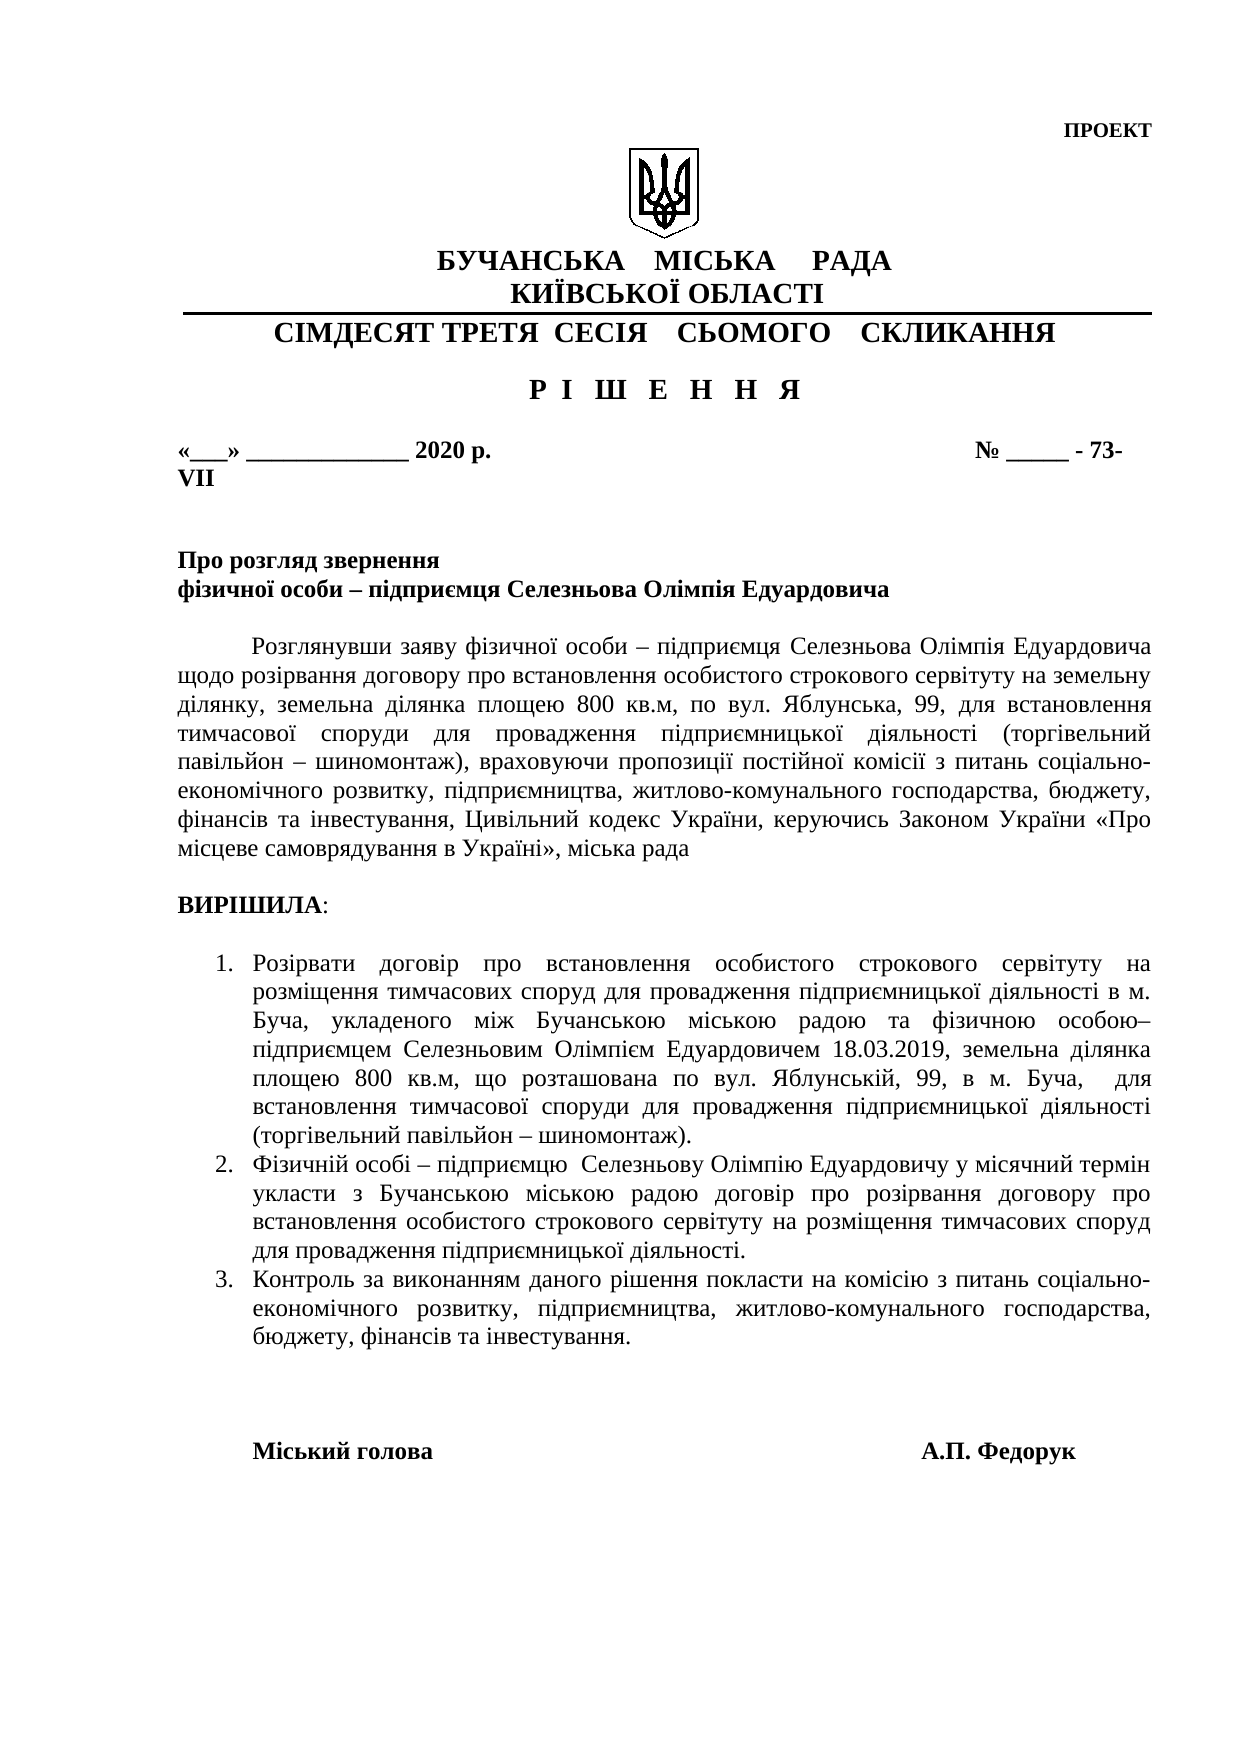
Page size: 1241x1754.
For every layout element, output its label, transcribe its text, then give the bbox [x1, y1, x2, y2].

text Розглянувши заяву фізичної особи – підприємця Селезньова Олімпія Едуардовича щодо розірвання договору про встановлення особистого строкового сервітуту на земельну ділянку, земельна ділянка площею 800 кв.м, по вул. Яблунська, 99, для встановлення тимчасової споруди для провадження підприємницької діяльності (торгівельний павільйон – шиномонтаж), враховуючи пропозиції постійної комісії з питань соціально-економічного розвитку, підприємництва, житлово-комунального господарства, бюджету, фінансів та інвестування, Цивільний кодекс України, керуючись Законом України «Про місцеве самоврядування в Україні», міська рада [177, 631, 1152, 861]
list Фізичній особі – підприємцю Селезньову Олімпію Едуардовичу у місячний термін укласти з Бучанською міською радою договір про розірвання договору про встановлення особистого строкового сервітуту на розміщення тимчасових споруд для провадження підприємницької діяльності. [215, 1149, 1152, 1264]
list Контроль за виконанням даного рішення покласти на комісію з питань соціально-економічного розвитку, підприємництва, житлово-комунального господарства, бюджету, фінансів та інвестування. [215, 1264, 1152, 1350]
text ВИРІШИЛА: [177, 890, 1152, 919]
text Про розгляд звернення [177, 545, 1152, 574]
subtitle Міський голова А.П. Федорук [177, 1436, 1152, 1465]
subtitle «___» _____________ 2020 р. № _____ - 73-VII [177, 435, 1152, 492]
text СІМДЕСЯТ ТРЕТЯ СЕСІЯ СЬОМОГО СКЛИКАННЯ [177, 315, 1152, 348]
text фізичної особи – підприємця Селезньова Олімпія Едуардовича [177, 574, 1152, 603]
subtitle Р І Ш Е Н Н Я [177, 372, 1152, 406]
subtitle КИЇВСЬКОЇ ОБЛАСТІ [183, 276, 1152, 312]
list Розірвати договір про встановлення особистого строкового сервітуту на розміщення тимчасових споруд для провадження підприємницької діяльності в м. Буча, укладеного між Бучанською міською радою та фізичною особою–підприємцем Селезньовим Олімпієм Едуардовичем 18.03.2019, земельна ділянка площею 800 кв.м, що розташована по вул. Яблунській, 99, в м. Буча, для встановлення тимчасової споруди для провадження підприємницької діяльності (торгівельний павільйон – шиномонтаж). [215, 948, 1152, 1149]
text БУЧАНСЬКА МІСЬКА РАДА [177, 243, 1152, 276]
subtitle ПРОЕКТ [177, 118, 1152, 142]
